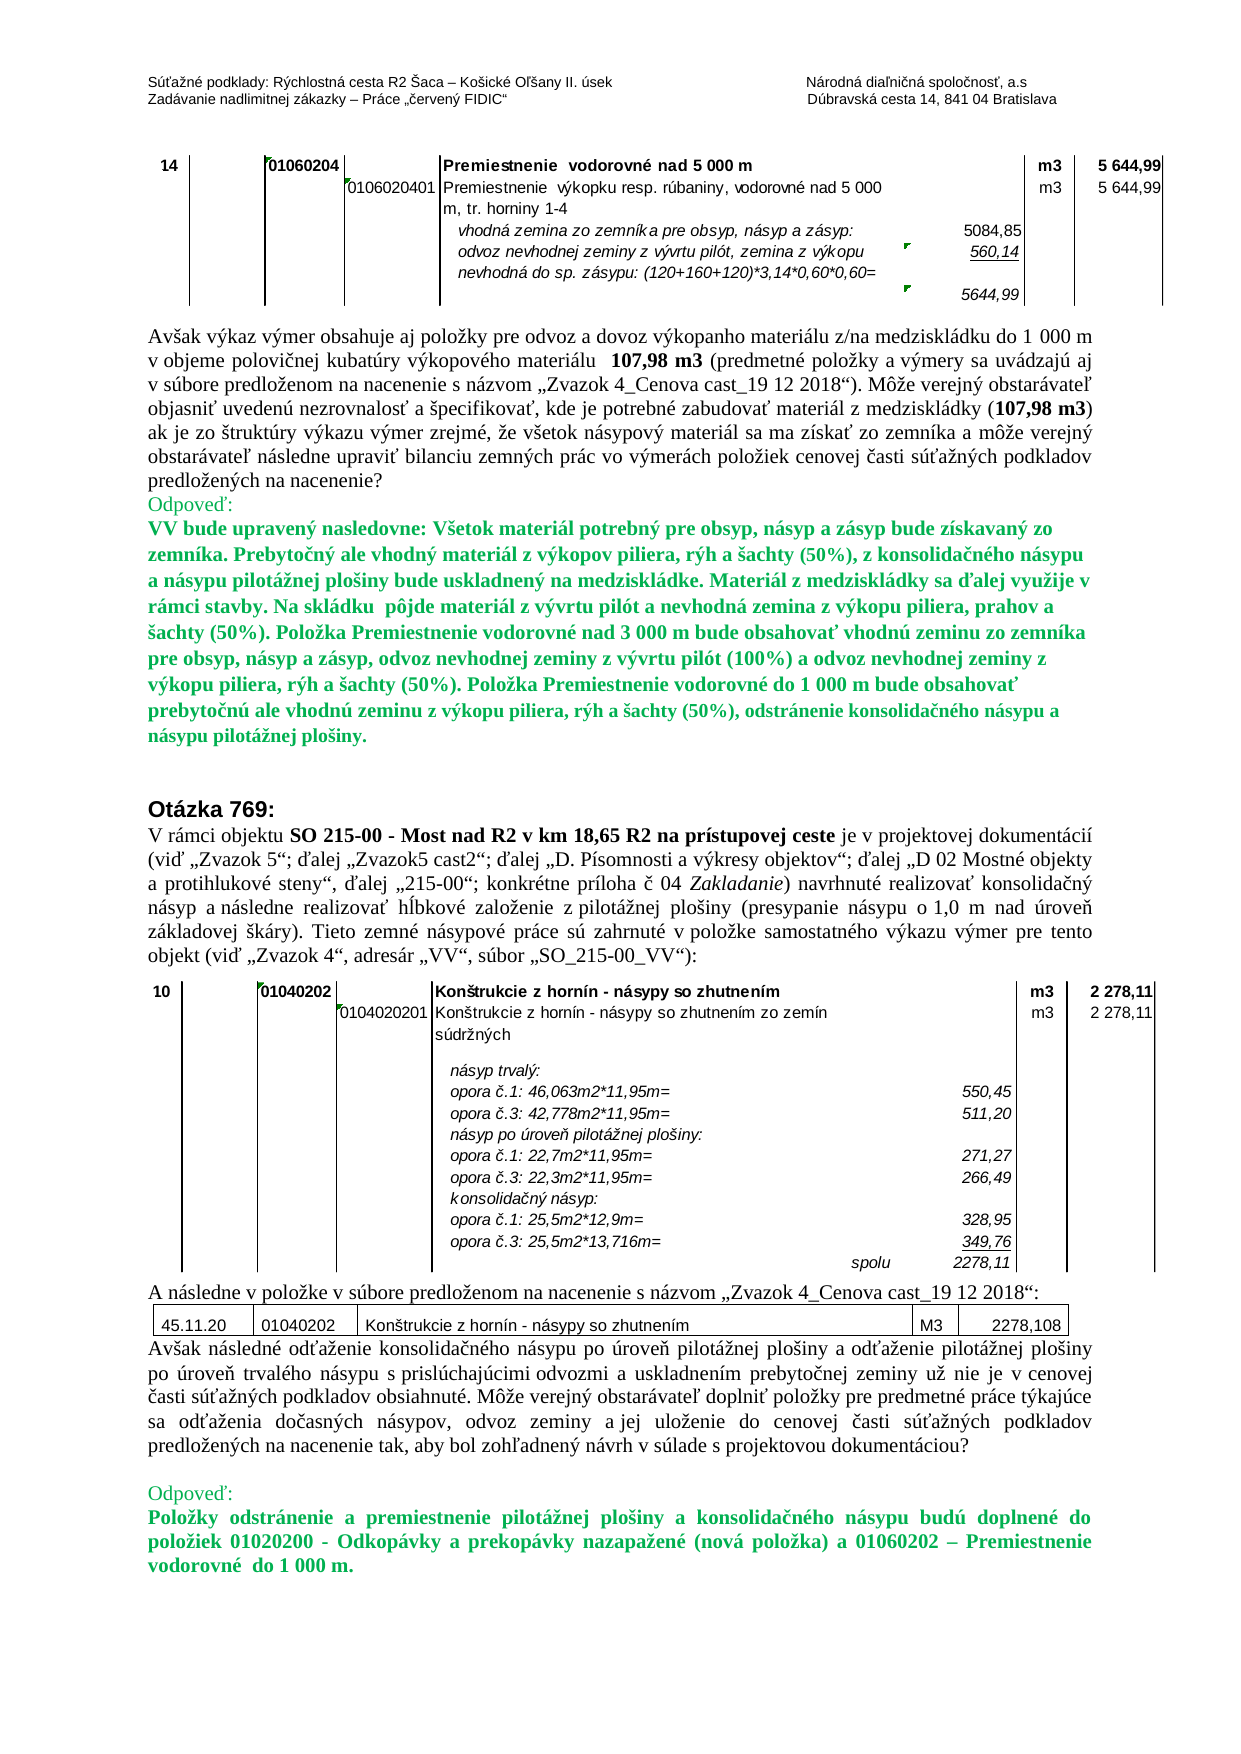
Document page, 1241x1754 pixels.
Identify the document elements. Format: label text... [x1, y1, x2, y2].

text Položky odstránenie a premiestnenie pilotážnej plošiny a konsolidačného násypu budú doplnené do položiek 01020200 - Odkopávky a prekopávky nazapažené (nová položka) a 01060202 – Premiestnenie vodorovné do 1 000 m. [148, 1505, 1093, 1577]
table_header 2278,108 [959, 1305, 1068, 1335]
text Odpoveď: [148, 492, 1093, 516]
text Otázka 769: [148, 796, 1093, 823]
table_header 01040202 [254, 1305, 357, 1335]
text A následne v položke v súbore predloženom na nacenenie s názvom „Zvazok 4_Cenova cast_19 12 2018“: [148, 1087, 1093, 1304]
table_header M3 [913, 1305, 958, 1335]
text V rámci objektu SO 215-00 - Most nad R2 v km 18,65 R2 na prístupovej ceste je v projektovej dokumentácií (viď „Zvazok 5“; ďalej „Zvazok5 cast2“; ďalej „D. Písomnosti a výkresy objektov“; ďalej „D 02 Mostné objekty a protihlukové steny“, ďalej „215-00“; konkrétne príloha č 04 Zakladanie) navrhnuté realizovať konsolidačný násyp a následne realizovať hĺbkové založenie z pilotážnej plošiny (presypanie násypu o 1,0 m nad úroveň základovej škáry). Tieto zemné násypové práce sú zahrnuté v položke samostatného výkazu výmer pre tento objekt (viď „Zvazok 4“, adresár „VV“, súbor „SO_215-00_VV“): [148, 823, 1093, 967]
text Avšak výkaz výmer obsahuje aj položky pre odvoz a dovoz výkopanho materiálu z/na medziskládku do 1 000 m v objeme polovičnej kubatúry výkopového materiálu 107,98 m3 (predmetné položky a výmery sa uvádzajú aj v súbore predloženom na nacenenie s názvom „Zvazok 4_Cenova cast_19 12 2018“). Môže verejný obstarávateľ objasniť uvedenú nezrovnalosť a špecifikovať, kde je potrebné zabudovať materiál z medziskládky (107,98 m3) ak je zo štruktúry výkazu výmer zrejmé, že všetok násypový materiál sa ma získať zo zemníka a môže verejný obstarávateľ následne upraviť bilanciu zemných prác vo výmerách položiek cenovej časti súťažných podkladov predložených na nacenenie? [148, 155, 1093, 492]
text Odpoveď: [148, 1481, 1093, 1505]
text VV bude upravený nasledovne: Všetok materiál potrebný pre obsyp, násyp a zásyp bude získavaný zo zemníka. Prebytočný ale vhodný materiál z výkopov piliera, rýh a šachty (50%), z konsolidačného násypu a násypu pilotážnej plošiny bude uskladnený na medziskládke. Materiál z medziskládky sa ďalej využije v rámci stavby. Na skládku pôjde materiál z vývrtu pilót a nevhodná zemina z výkopu piliera, prahov a šachty (50%). Položka Premiestnenie vodorovné nad 3 000 m bude obsahovať vhodnú zeminu zo zemníka pre obsyp, násyp a zásyp, odvoz nevhodnej zeminy z vývrtu pilót (100%) a odvoz nevhodnej zeminy z výkopu piliera, rýh a šachty (50%). Položka Premiestnenie vodorovné do 1 000 m bude obsahovať prebytočnú ale vhodnú zeminu z výkopu piliera, rýh a šachty (50%), odstránenie konsolidačného násypu a násypu pilotážnej plošiny. [148, 516, 1093, 747]
table_header 45.11.20 [154, 1305, 253, 1335]
table_header Konštrukcie z hornín - násypy so zhutnením [358, 1305, 912, 1335]
text Avšak následné odťaženie konsolidačného násypu po úroveň pilotážnej plošiny a odťaženie pilotážnej plošiny po úroveň trvalého násypu s prislúchajúcimi odvozmi a uskladnením prebytočnej zeminy už nie je v cenovej časti súťažných podkladov obsiahnuté. Môže verejný obstarávateľ doplniť položky pre predmetné práce týkajúce sa odťaženia dočasných násypov, odvoz zeminy a jej uloženie do cenovej časti súťažných podkladov predložených na nacenenie tak, aby bol zohľadnený návrh v súlade s projektovou dokumentáciou? [148, 1336, 1093, 1457]
